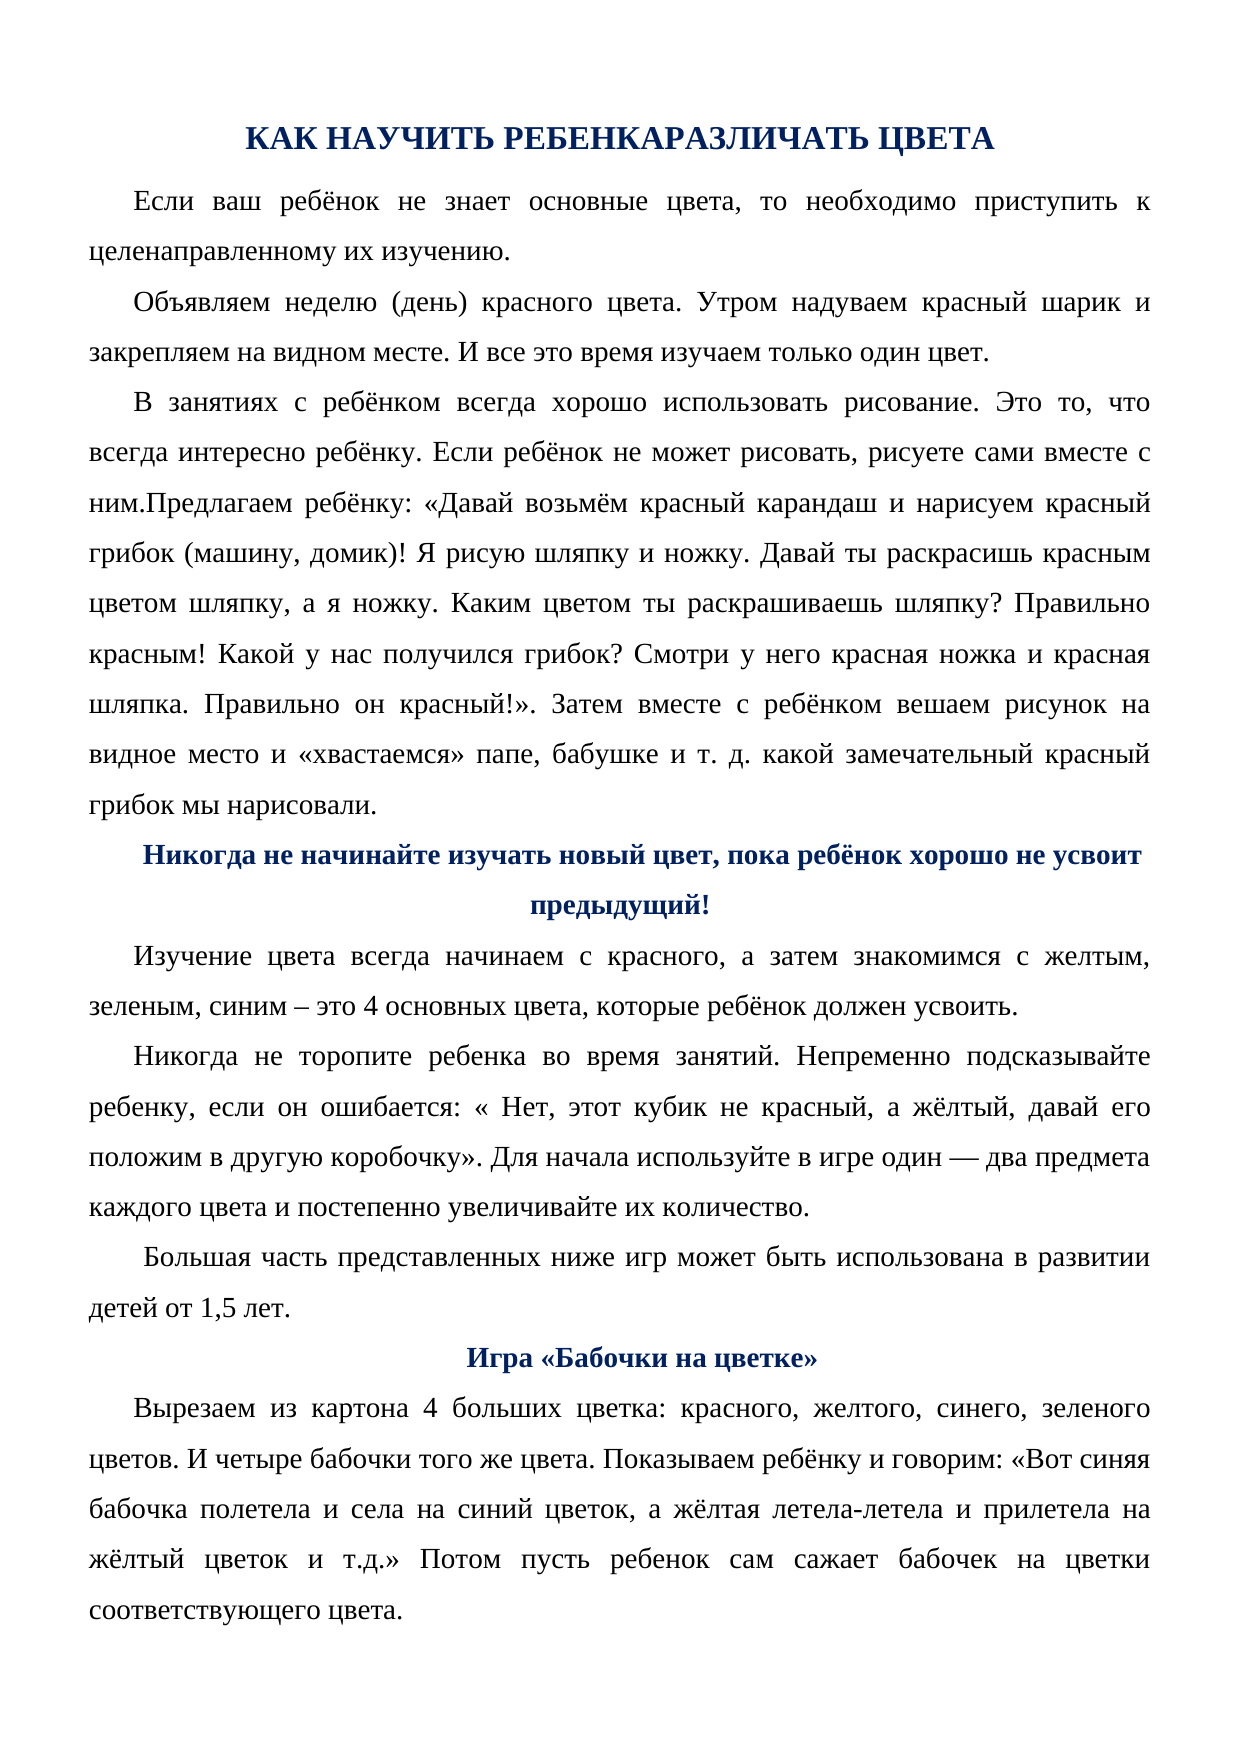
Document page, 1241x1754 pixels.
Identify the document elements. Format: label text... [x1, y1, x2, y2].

text Объявляем неделю (день) красного цвета. Утром надуваем красный шарик и закрепляем на видном месте. И все это время изучаем только один цвет. [89, 284, 1152, 367]
text Никогда не торопите ребенка во время занятий. Непременно подсказывайте ребенку, если он ошибается: « Нет, этот кубик не красный, а жёлтый, давай его положим в другую коробочку». Для начала используйте в игре один — два предмета каждого цвета и постепенно увеличивайте их количество. [89, 1038, 1152, 1223]
text Если ваш ребёнок не знает основные цвета, то необходимо приступить к целенаправленному их изучению. [89, 183, 1152, 267]
text КАК НАУЧИТЬ РЕБЕНКАРАЗЛИЧАТЬ ЦВЕТА [89, 118, 1152, 156]
text В занятиях с ребёнком всегда хорошо использовать рисование. Это то, что всегда интересно ребёнку. Если ребёнок не может рисовать, рисуете сами вместе с ним.Предлагаем ребёнку: «Давай возьмём красный карандаш и нарисуем красный грибок (машину, домик)! Я рисую шляпку и ножку. Давай ты раскрасишь красным цветом шляпку, а я ножку. Каким цветом ты раскрашиваешь шляпку? Правильно красным! Какой у нас получился грибок? Смотри у него красная ножка и красная шляпка. Правильно он красный!». Затем вместе с ребёнком вешаем рисунок на видное место и «хвастаемся» папе, бабушке и т. д. какой замечательный красный грибок мы нарисовали. [89, 384, 1152, 820]
text Никогда не начинайте изучать новый цвет, пока ребёнок хорошо не усвоит предыдущий! [89, 837, 1152, 921]
text Игра «Бабочки на цветке» [89, 1340, 1152, 1374]
text Вырезаем из картона 4 больших цветка: красного, желтого, синего, зеленого цветов. И четыре бабочки того же цвета. Показываем ребёнку и говорим: «Вот синяя бабочка полетела и села на синий цветок, а жёлтая летела-летела и прилетела на жёлтый цветок и т.д.» Потом пусть ребенок сам сажает бабочек на цветки соответствующего цвета. [89, 1391, 1152, 1625]
text Изучение цвета всегда начинаем с красного, а затем знакомимся с желтым, зеленым, синим – это 4 основных цвета, которые ребёнок должен усвоить. [89, 938, 1152, 1022]
text Большая часть представленных ниже игр может быть использована в развитии детей от 1,5 лет. [89, 1239, 1152, 1323]
